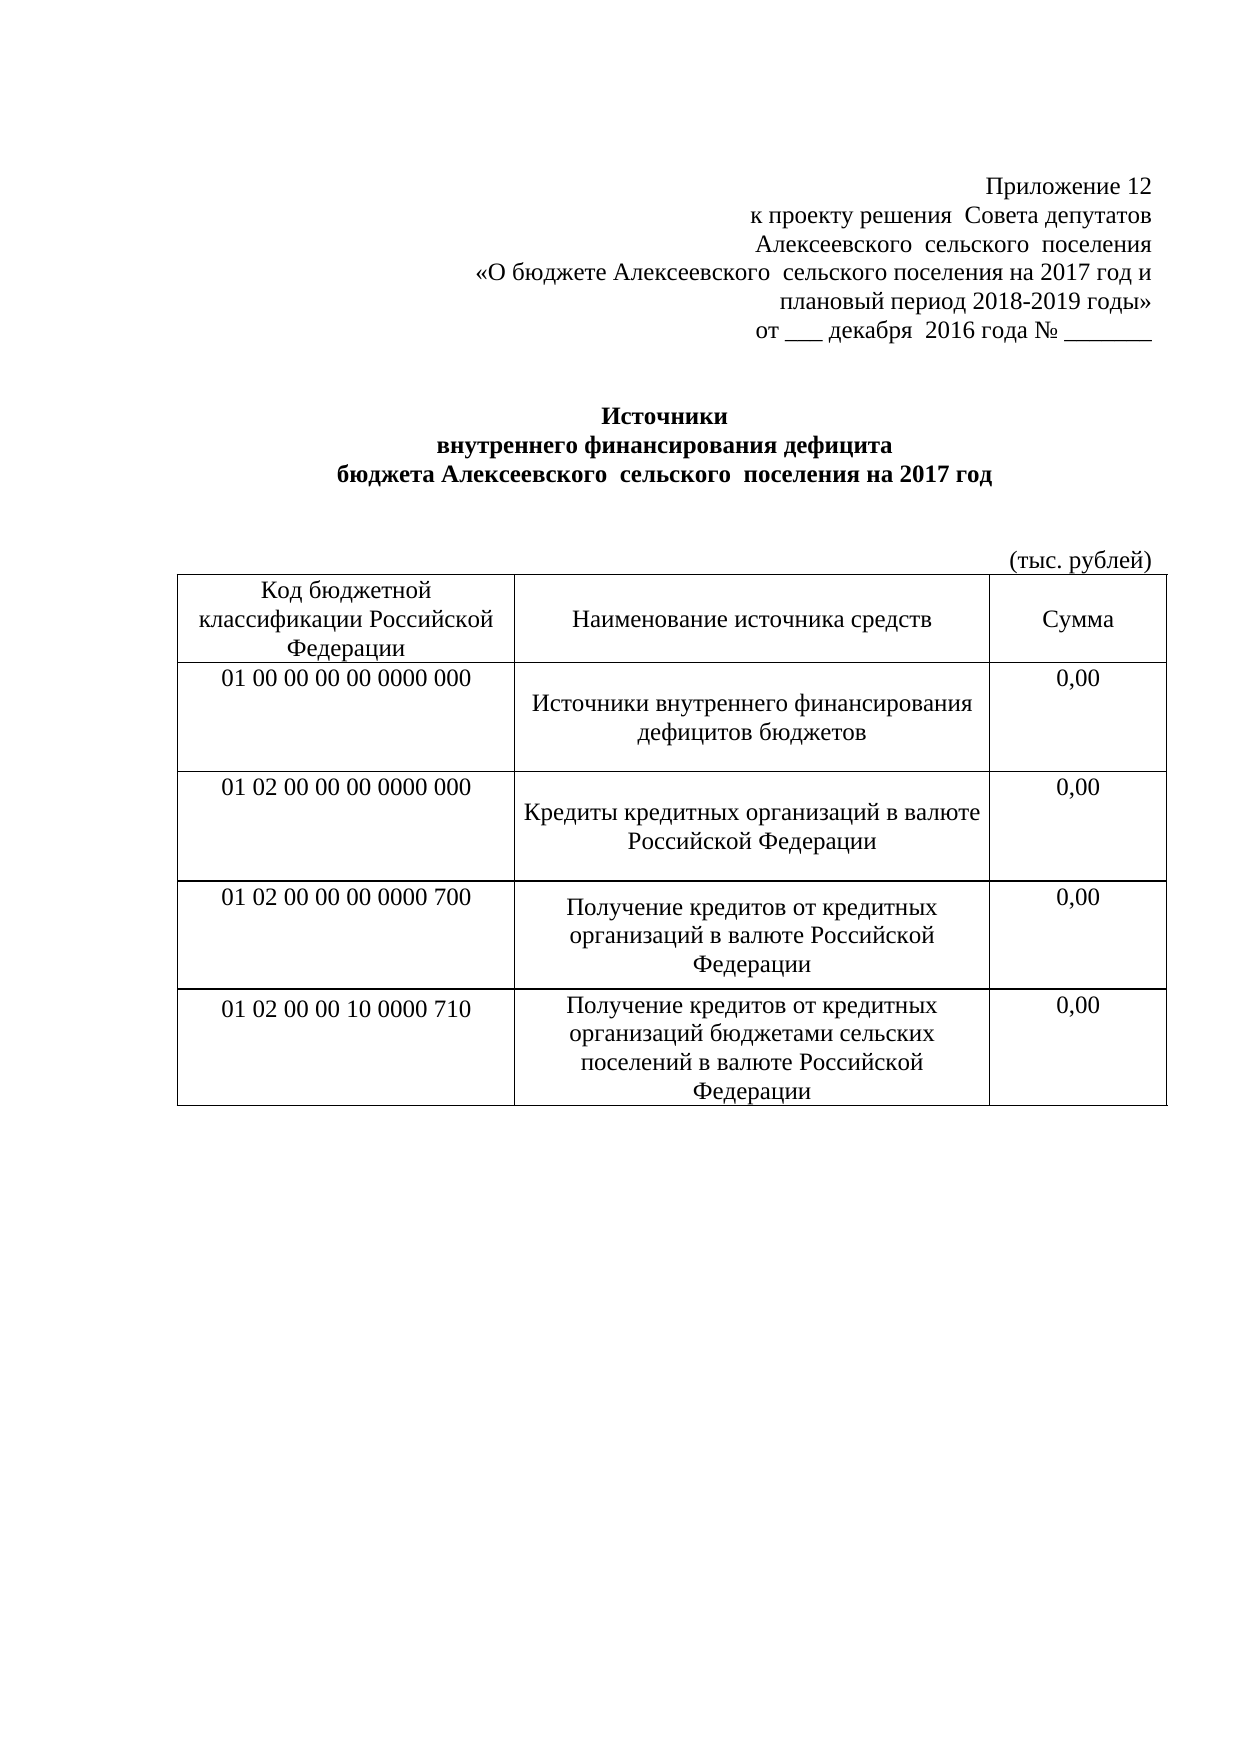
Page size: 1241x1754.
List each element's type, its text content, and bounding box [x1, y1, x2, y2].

title внутреннего финансирования дефицита [177, 430, 1152, 459]
table_cell Получение кредитов от кредитных организаций бюджетами сельских поселений в валюте Российской Федерации [515, 990, 989, 1105]
text от ___ декабря 2016 года № _______ [177, 315, 1152, 344]
table_cell 01 02 00 00 00 0000 000 [178, 772, 514, 880]
table_cell Получение кредитов от кредитных организаций в валюте Российской Федерации [515, 882, 989, 988]
table_cell 01 00 00 00 00 0000 000 [178, 663, 514, 771]
table_cell 0,00 [990, 990, 1166, 1105]
table_header Сумма [990, 575, 1166, 661]
table_cell Кредиты кредитных организаций в валюте Российской Федерации [515, 772, 989, 880]
text Приложение 12 [177, 171, 1152, 200]
text (тыс. рублей) [177, 545, 1152, 574]
table_cell 0,00 [990, 772, 1166, 880]
text к проекту решения Совета депутатов [177, 200, 1152, 229]
table_cell Источники внутреннего финансирования дефицитов бюджетов [515, 663, 989, 771]
table_cell 01 02 00 00 10 0000 710 [178, 990, 514, 1105]
table_header Наименование источника средств [515, 575, 989, 661]
table_cell 01 02 00 00 00 0000 700 [178, 882, 514, 988]
title бюджета Алексеевского сельского поселения на 2017 год [177, 459, 1152, 487]
table_header Код бюджетной классификации Российской Федерации [178, 575, 514, 661]
text Алексеевского сельского поселения [177, 229, 1152, 257]
table_cell 0,00 [990, 882, 1166, 988]
table_cell 0,00 [990, 663, 1166, 771]
text плановый период 2018-2019 годы» [177, 286, 1152, 315]
title Источники [177, 401, 1152, 430]
text «О бюджете Алексеевского сельского поселения на 2017 год и [177, 257, 1152, 286]
